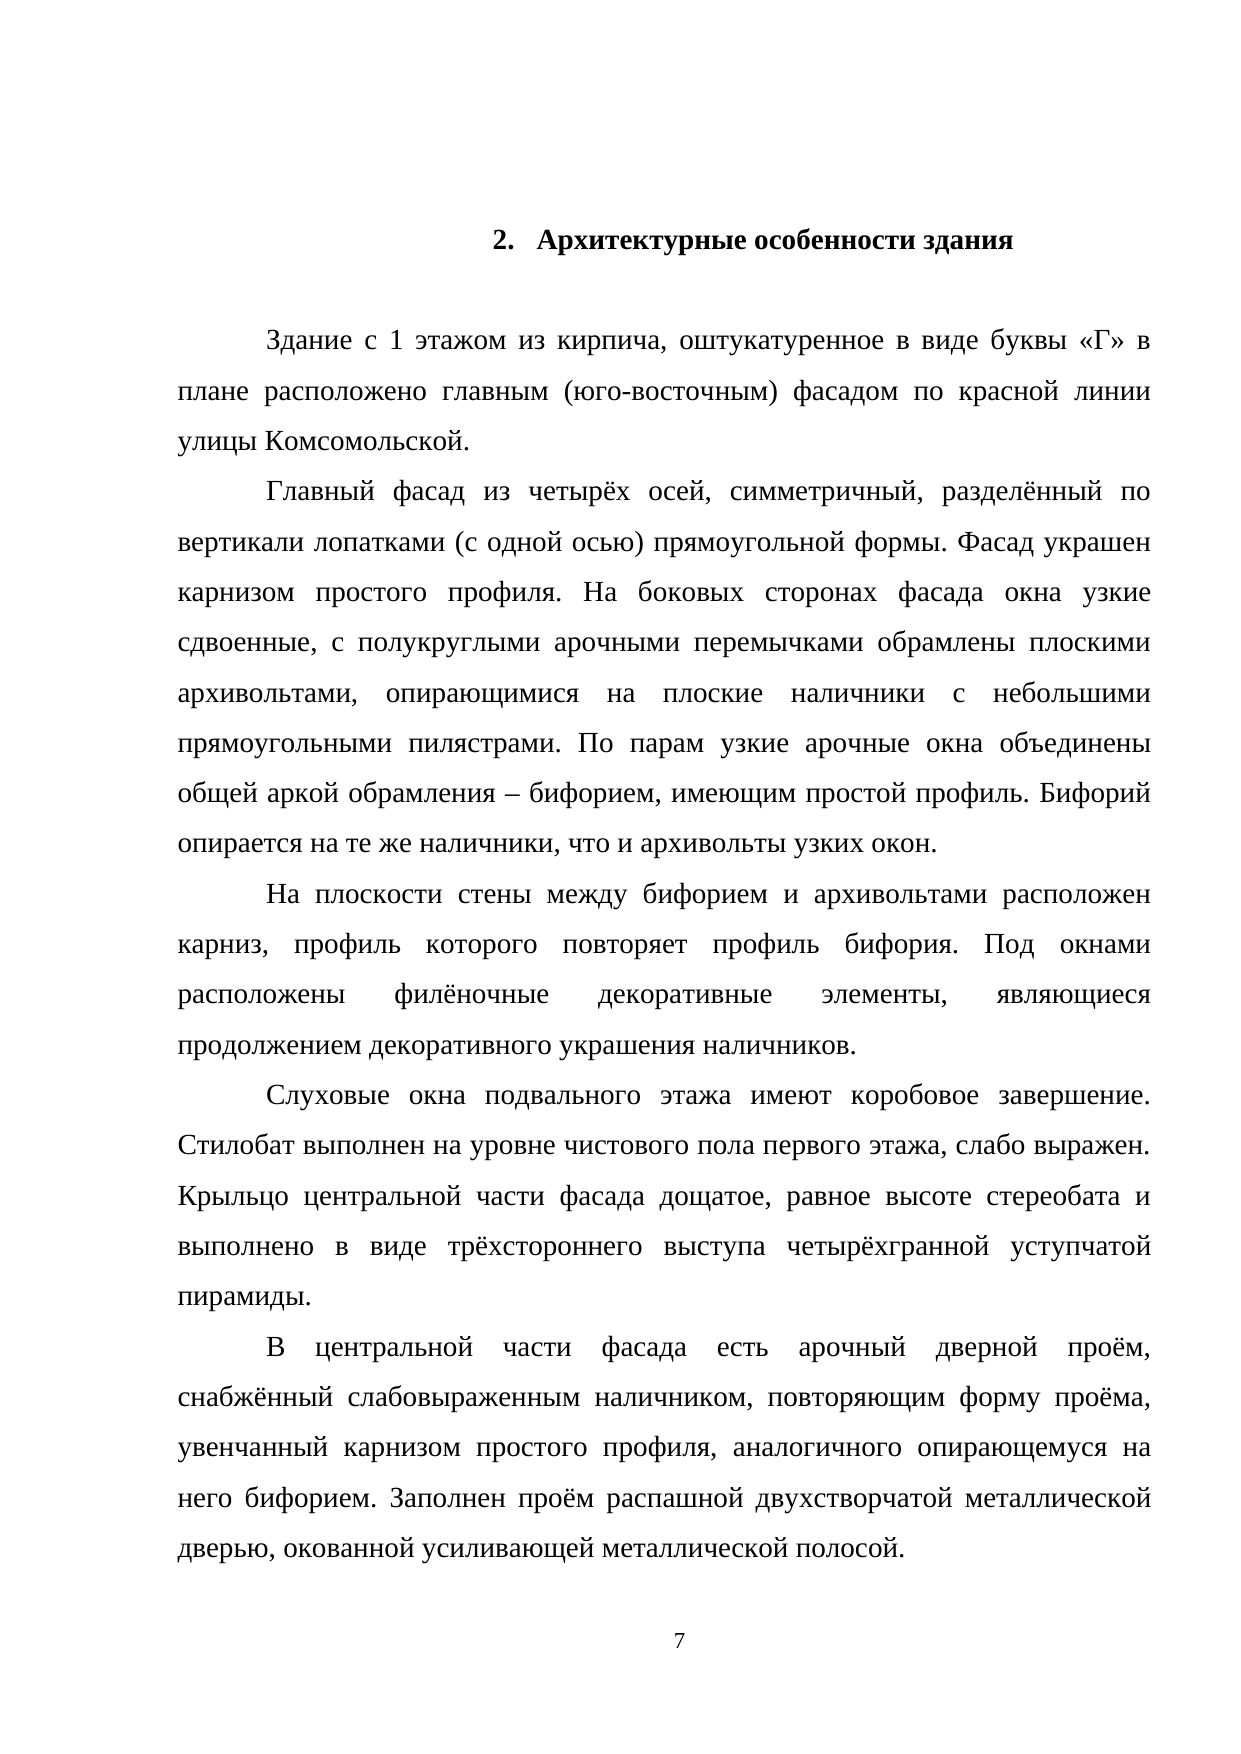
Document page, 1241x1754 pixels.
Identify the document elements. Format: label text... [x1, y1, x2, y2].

text В центральной части фасада есть арочный дверной проём, снабжённый слабовыраженным наличником, повторяющим форму проёма, увенчанный карнизом простого профиля, аналогичного опирающемуся на него бифорием. Заполнен проём распашной двухстворчатой металлической дверью, окованной усиливающей металлической полосой. [177, 1329, 1152, 1563]
text Здание с 1 этажом из кирпича, оштукатуренное в виде буквы «Г» в плане расположено главным (юго-восточным) фасадом по красной линии улицы Комсомольской. [177, 322, 1152, 457]
text На плоскости стены между бифорием и архивольтами расположен карниз, профиль которого повторяет профиль бифория. Под окнами расположены филёночные декоративные элементы, являющиеся продолжением декоративного украшения наличников. [177, 876, 1152, 1060]
text Слуховые окна подвального этажа имеют коробовое завершение. Стилобат выполнен на уровне чистового пола первого этажа, слабо выражен. Крыльцо центральной части фасада дощатое, равное высоте стереобата и выполнено в виде трёхстороннего выступа четырёхгранной уступчатой пирамиды. [177, 1077, 1152, 1312]
text Главный фасад из четырёх осей, симметричный, разделённый по вертикали лопатками (с одной осью) прямоугольной формы. Фасад украшен карнизом простого профиля. На боковых сторонах фасада окна узкие сдвоенные, с полукруглыми арочными перемычками обрамлены плоскими архивольтами, опирающимися на плоские наличники с небольшими прямоугольными пилястрами. По парам узкие арочные окна объединены общей аркой обрамления – бифорием, имеющим простой профиль. Бифорий опирается на те же наличники, что и архивольты узких окон. [177, 473, 1152, 859]
subtitle 2. Архитектурные особенности здания [177, 222, 1152, 255]
